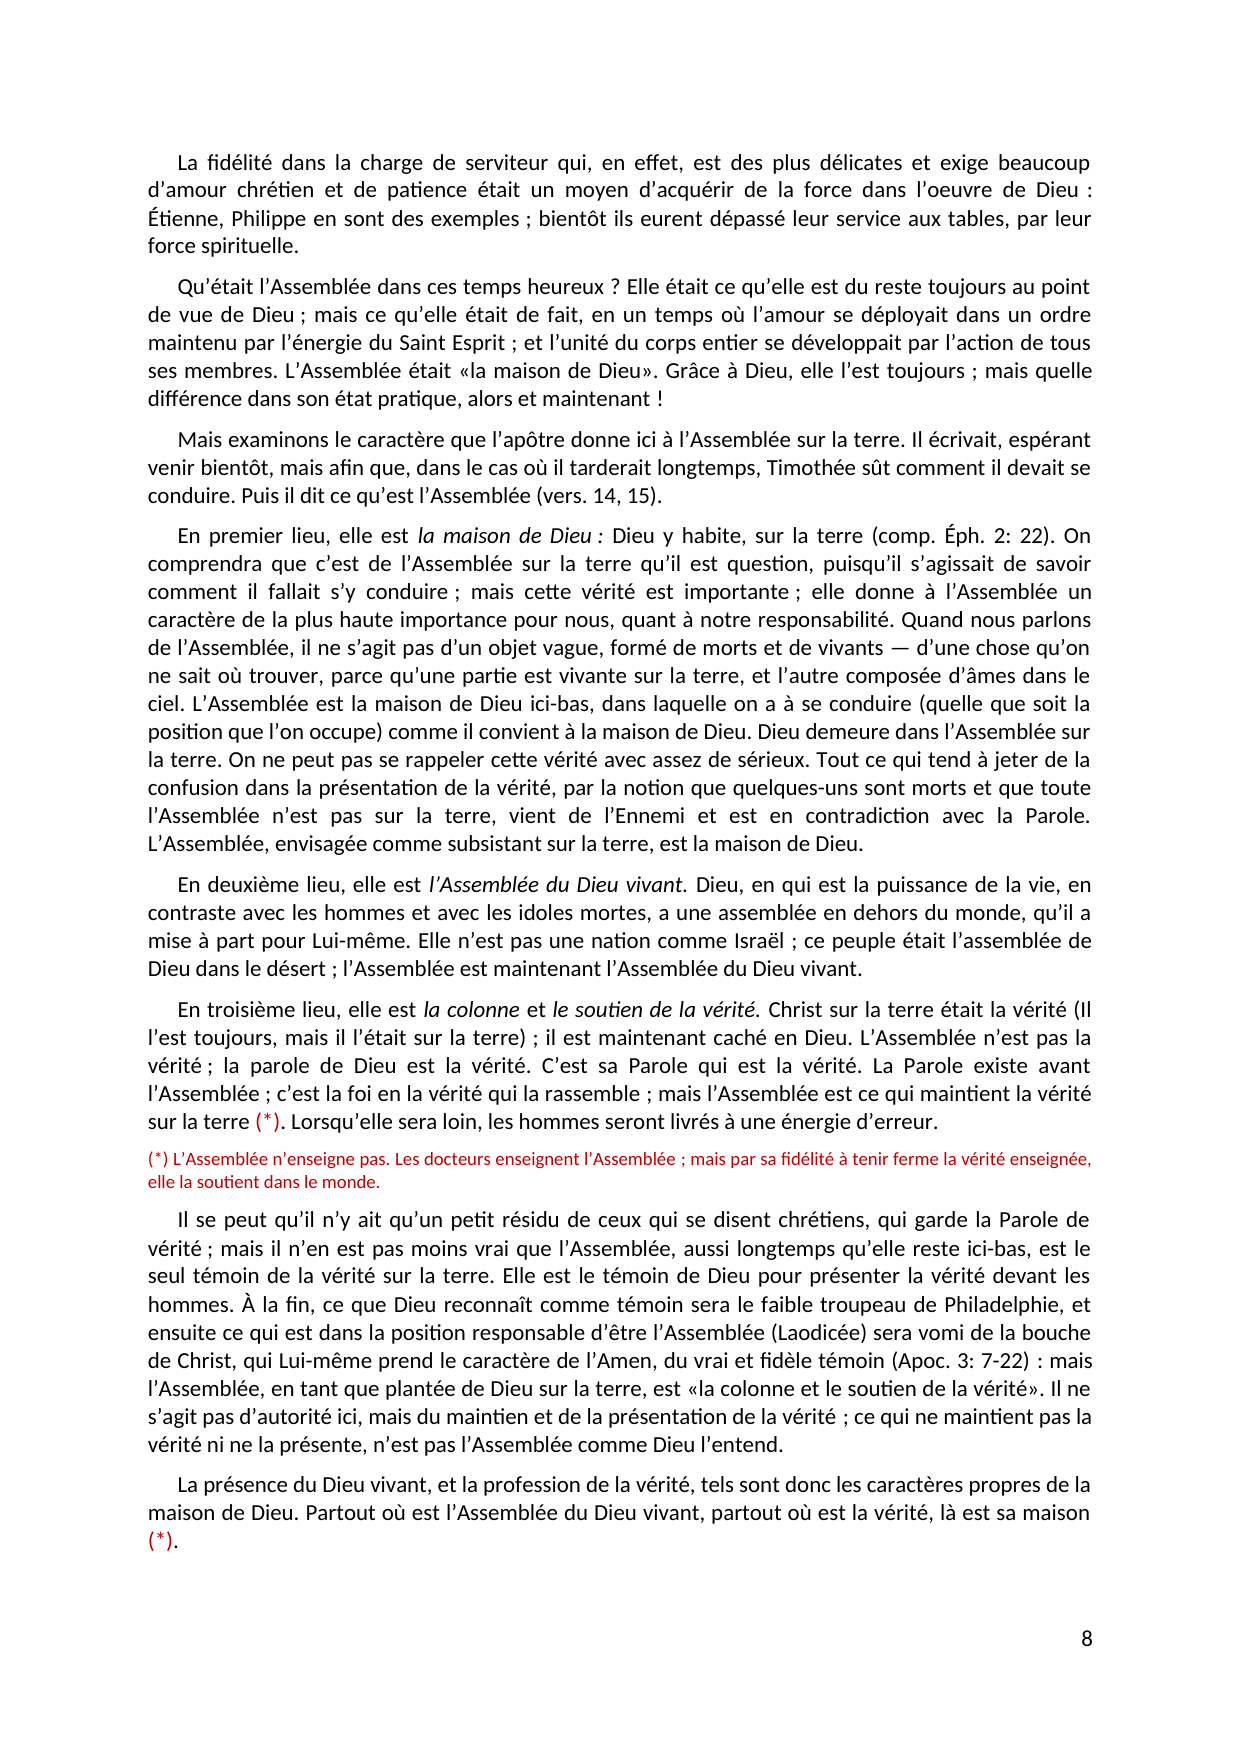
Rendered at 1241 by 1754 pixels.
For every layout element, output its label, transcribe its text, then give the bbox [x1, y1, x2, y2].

text Qu’était l’Assemblée dans ces temps heureux ? Elle était ce qu’elle est du reste toujours au point de vue de Dieu ; mais ce qu’elle était de fait, en un temps où l’amour se déployait dans un ordre maintenu par l’énergie du Saint Esprit ; et l’unité du corps entier se développait par l’action de tous ses membres. L’Assemblée était «la maison de Dieu». Grâce à Dieu, elle l’est toujours ; mais quelle différence dans son état pratique, alors et maintenant ! [148, 272, 1093, 412]
text En premier lieu, elle est la maison de Dieu : Dieu y habite, sur la terre (comp. Éph. 2: 22). On comprendra que c’est de l’Assemblée sur la terre qu’il est question, puisqu’il s’agissait de savoir comment il fallait s’y conduire ; mais cette vérité est importante ; elle donne à l’Assemblée un caractère de la plus haute importance pour nous, quant à notre responsabilité. Quand nous parlons de l’Assemblée, il ne s’agit pas d’un objet vague, formé de morts et de vivants — d’une chose qu’on ne sait où trouver, parce qu’une partie est vivante sur la terre, et l’autre composée d’âmes dans le ciel. L’Assemblée est la maison de Dieu ici-bas, dans laquelle on a à se conduire (quelle que soit la position que l’on occupe) comme il convient à la maison de Dieu. Dieu demeure dans l’Assemblée sur la terre. On ne peut pas se rappeler cette vérité avec assez de sérieux. Tout ce qui tend à jeter de la confusion dans la présentation de la vérité, par la notion que quelques-uns sont morts et que toute l’Assemblée n’est pas sur la terre, vient de l’Ennemi et est en contradiction avec la Parole. L’Assemblée, envisagée comme subsistant sur la terre, est la maison de Dieu. [148, 521, 1093, 858]
text Il se peut qu’il n’y ait qu’un petit résidu de ceux qui se disent chrétiens, qui garde la Parole de vérité ; mais il n’en est pas moins vrai que l’Assemblée, aussi longtemps qu’elle reste ici-bas, est le seul témoin de la vérité sur la terre. Elle est le témoin de Dieu pour présenter la vérité devant les hommes. À la fin, ce que Dieu reconnaît comme témoin sera le faible troupeau de Philadelphie, et ensuite ce qui est dans la position responsable d’être l’Assemblée (Laodicée) sera vomi de la bouche de Christ, qui Lui-même prend le caractère de l’Amen, du vrai et fidèle témoin (Apoc. 3: 7-22) : mais l’Assemblée, en tant que plantée de Dieu sur la terre, est «la colonne et le soutien de la vérité». Il ne s’agit pas d’autorité ici, mais du maintien et de la présentation de la vérité ; ce qui ne maintient pas la vérité ni ne la présente, n’est pas l’Assemblée comme Dieu l’entend. [148, 1206, 1093, 1458]
text En deuxième lieu, elle est l’Assemblée du Dieu vivant. Dieu, en qui est la puissance de la vie, en contraste avec les hommes et avec les idoles mortes, a une assemblée en dehors du monde, qu’il a mise à part pour Lui-même. Elle n’est pas une nation comme Israël ; ce peuple était l’assemblée de Dieu dans le désert ; l’Assemblée est maintenant l’Assemblée du Dieu vivant. [148, 870, 1093, 982]
text La fidélité dans la charge de serviteur qui, en effet, est des plus délicates et exige beaucoup d’amour chrétien et de patience était un moyen d’acquérir de la force dans l’oeuvre de Dieu : Étienne, Philippe en sont des exemples ; bientôt ils eurent dépassé leur service aux tables, par leur force spirituelle. [148, 148, 1093, 260]
text Mais examinons le caractère que l’apôtre donne ici à l’Assemblée sur la terre. Il écrivait, espérant venir bientôt, mais afin que, dans le cas où il tarderait longtemps, Timothée sût comment il devait se conduire. Puis il dit ce qu’est l’Assemblée (vers. 14, 15). [148, 425, 1093, 509]
text (*) L’Assemblée n’enseigne pas. Les docteurs enseignent l’Assemblée ; mais par sa fidélité à tenir ferme la vérité enseignée, elle la soutient dans le monde. [148, 1147, 1093, 1193]
text La présence du Dieu vivant, et la profession de la vérité, tels sont donc les caractères propres de la maison de Dieu. Partout où est l’Assemblée du Dieu vivant, partout où est la vérité, là est sa maison (*). [148, 1470, 1093, 1554]
text En troisième lieu, elle est la colonne et le soutien de la vérité. Christ sur la terre était la vérité (Il l’est toujours, mais il l’était sur la terre) ; il est maintenant caché en Dieu. L’Assemblée n’est pas la vérité ; la parole de Dieu est la vérité. C’est sa Parole qui est la vérité. La Parole existe avant l’Assemblée ; c’est la foi en la vérité qui la rassemble ; mais l’Assemblée est ce qui maintient la vérité sur la terre (*). Lorsqu’elle sera loin, les hommes seront livrés à une énergie d’erreur. [148, 995, 1093, 1135]
